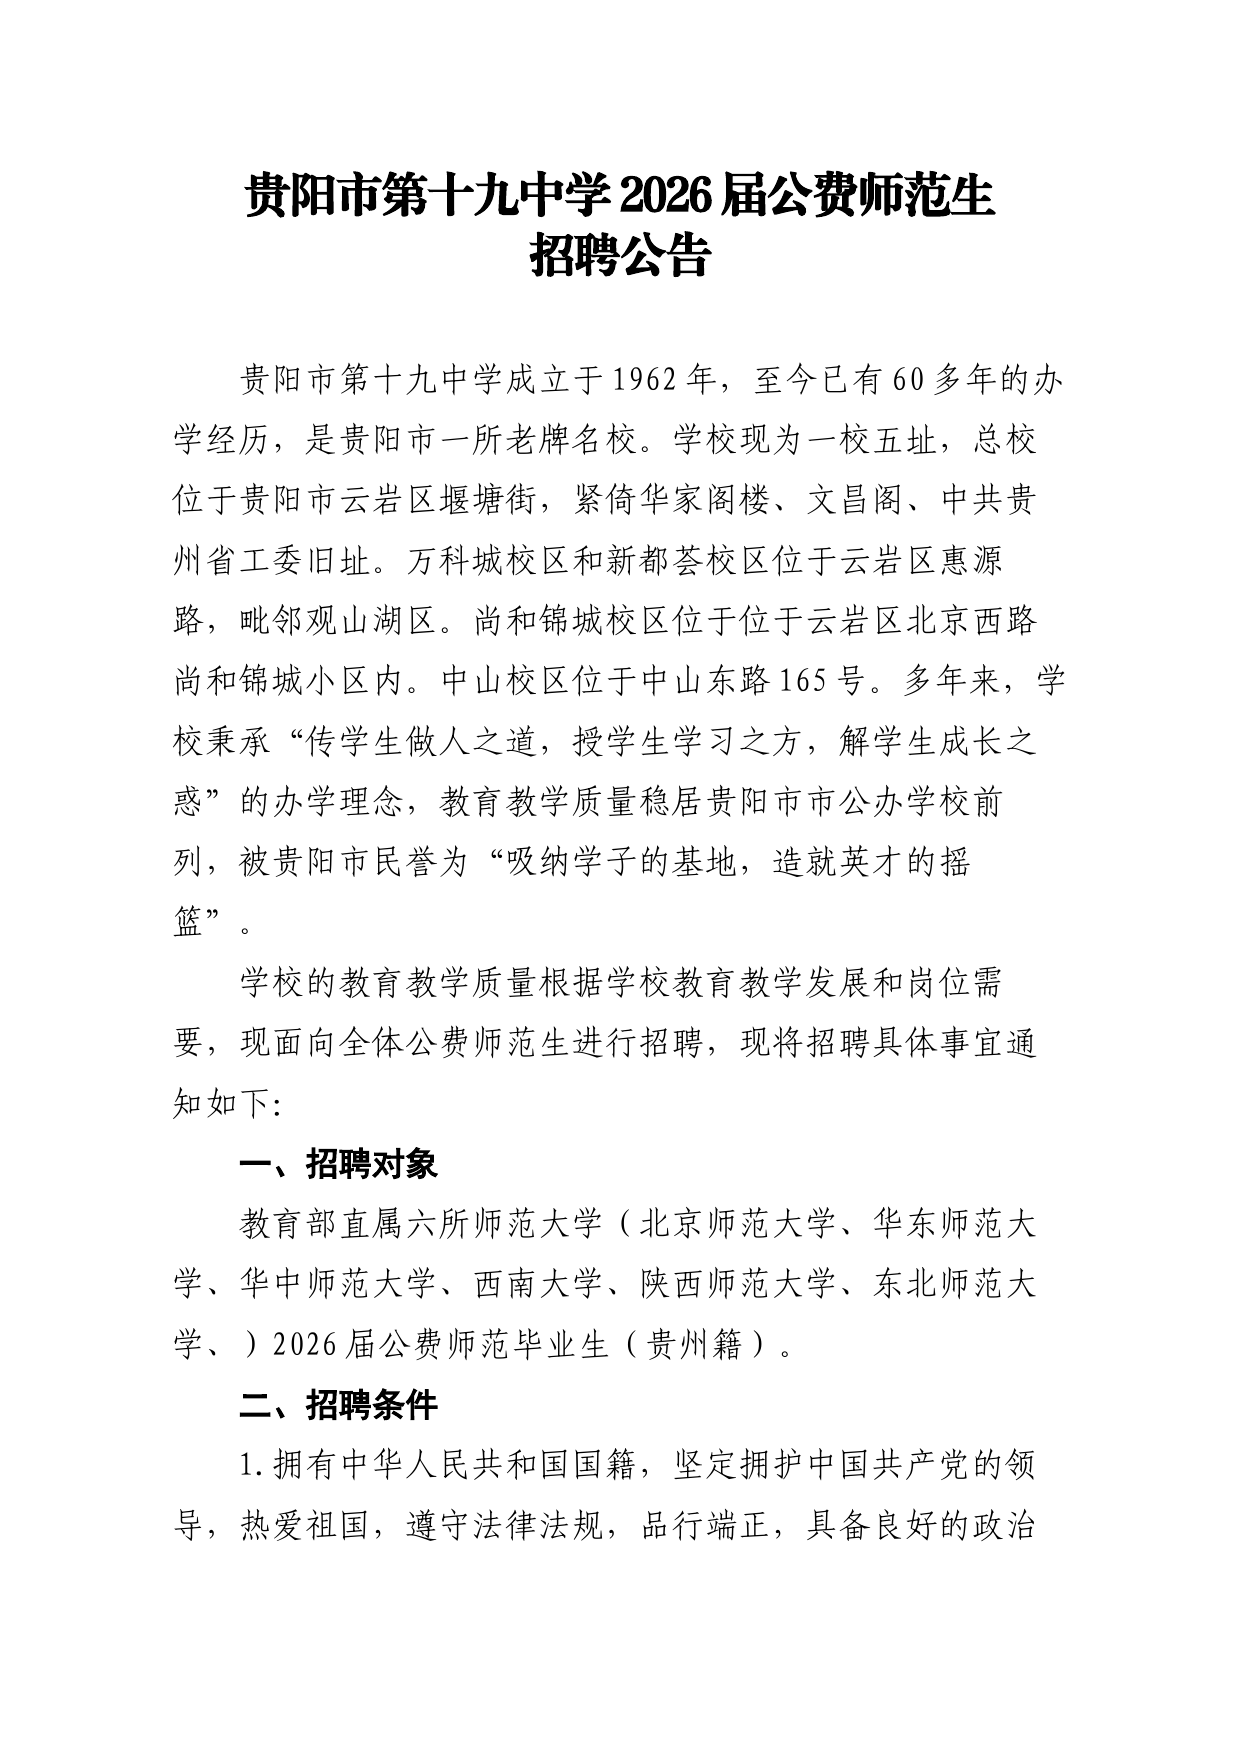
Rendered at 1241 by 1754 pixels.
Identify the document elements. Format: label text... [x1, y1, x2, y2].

text 贵阳市第十九中学成立于1962年，至今已有60多年的办学经历，是贵阳市一所老牌名校。学校现为一校五址，总校位于贵阳市云岩区堰塘街，紧倚华家阁楼、文昌阁、中共贵州省工委旧址。万科城校区和新都荟校区位于云岩区惠源路，毗邻观山湖区。尚和锦城校区位于位于云岩区北京西路尚和锦城小区内。中山校区位于中山东路165号。多年来，学校秉承“传学生做人之道，授学生学习之方，解学生成长之惑”的办学理念，教育教学质量稳居贵阳市市公办学校前列，被贵阳市民誉为“吸纳学子的基地，造就英才的摇篮”。 [171, 343, 1069, 946]
text 招聘公告 [171, 222, 1069, 283]
text 学校的教育教学质量根据学校教育教学发展和岗位需要，现面向全体公费师范生进行招聘，现将招聘具体事宜通知如下： [171, 946, 1069, 1127]
text 贵阳市第十九中学2026届公费师范生 [171, 162, 1069, 222]
text 一、招聘对象 [171, 1127, 1069, 1187]
text 教育部直属六所师范大学（北京师范大学、华东师范大学、华中师范大学、西南大学、陕西师范大学、东北师范大学、）2026届公费师范毕业生（贵州籍）。 [171, 1187, 1069, 1368]
text 二、招聘条件 [171, 1368, 1069, 1428]
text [171, 1428, 1069, 1549]
